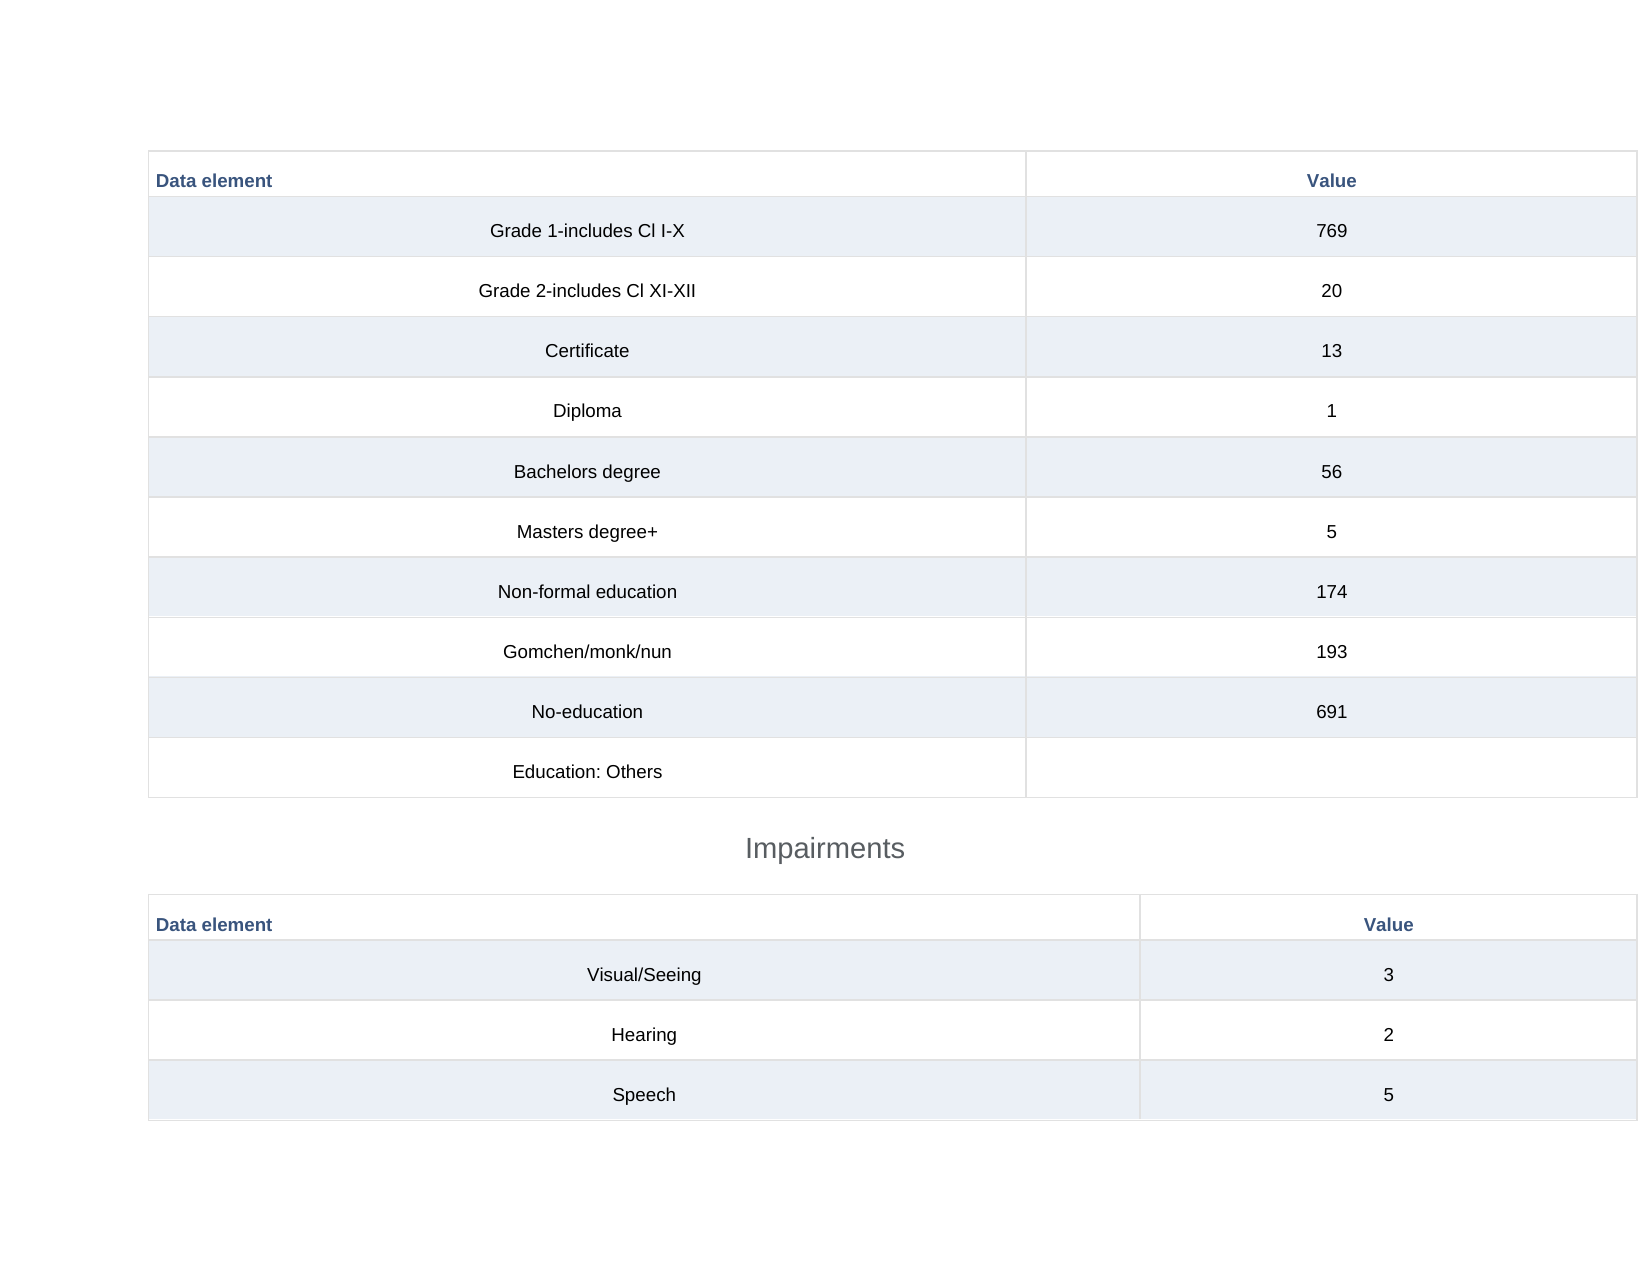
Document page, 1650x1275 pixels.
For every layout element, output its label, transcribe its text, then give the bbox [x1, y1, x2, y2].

table_cell Certificate [149, 317, 1025, 376]
table_cell 1 [1027, 378, 1636, 436]
table_cell No-education [149, 678, 1025, 737]
table_cell 56 [1027, 438, 1636, 496]
table_cell Hearing [149, 1001, 1139, 1059]
table_cell Masters degree+ [149, 498, 1025, 556]
table_cell 5 [1027, 498, 1636, 556]
table_cell 193 [1027, 618, 1636, 676]
table_cell 5 [1141, 1061, 1636, 1119]
table_header Data element [149, 152, 1025, 196]
table_header Value [1141, 895, 1636, 939]
text Impairments [150, 827, 1500, 864]
table_cell Diploma [149, 378, 1025, 436]
table_cell 2 [1141, 1001, 1636, 1059]
table_header Data element [149, 895, 1139, 939]
table_cell Education: Others [149, 738, 1025, 797]
table_cell Non-formal education [149, 558, 1025, 616]
table_cell Gomchen/monk/nun [149, 618, 1025, 676]
table_cell 769 [1027, 197, 1636, 256]
table_cell Grade 1-includes Cl I-X [149, 197, 1025, 256]
table_header Value [1027, 152, 1636, 196]
table_cell 174 [1027, 558, 1636, 616]
table_cell 3 [1141, 941, 1636, 999]
table_cell [1027, 738, 1636, 797]
table_cell Grade 2-includes Cl XI-XII [149, 257, 1025, 316]
table_cell Speech [149, 1061, 1139, 1119]
table_cell 13 [1027, 317, 1636, 376]
table_cell Bachelors degree [149, 438, 1025, 496]
table_cell 691 [1027, 678, 1636, 737]
table_cell Visual/Seeing [149, 941, 1139, 999]
table_cell 20 [1027, 257, 1636, 316]
